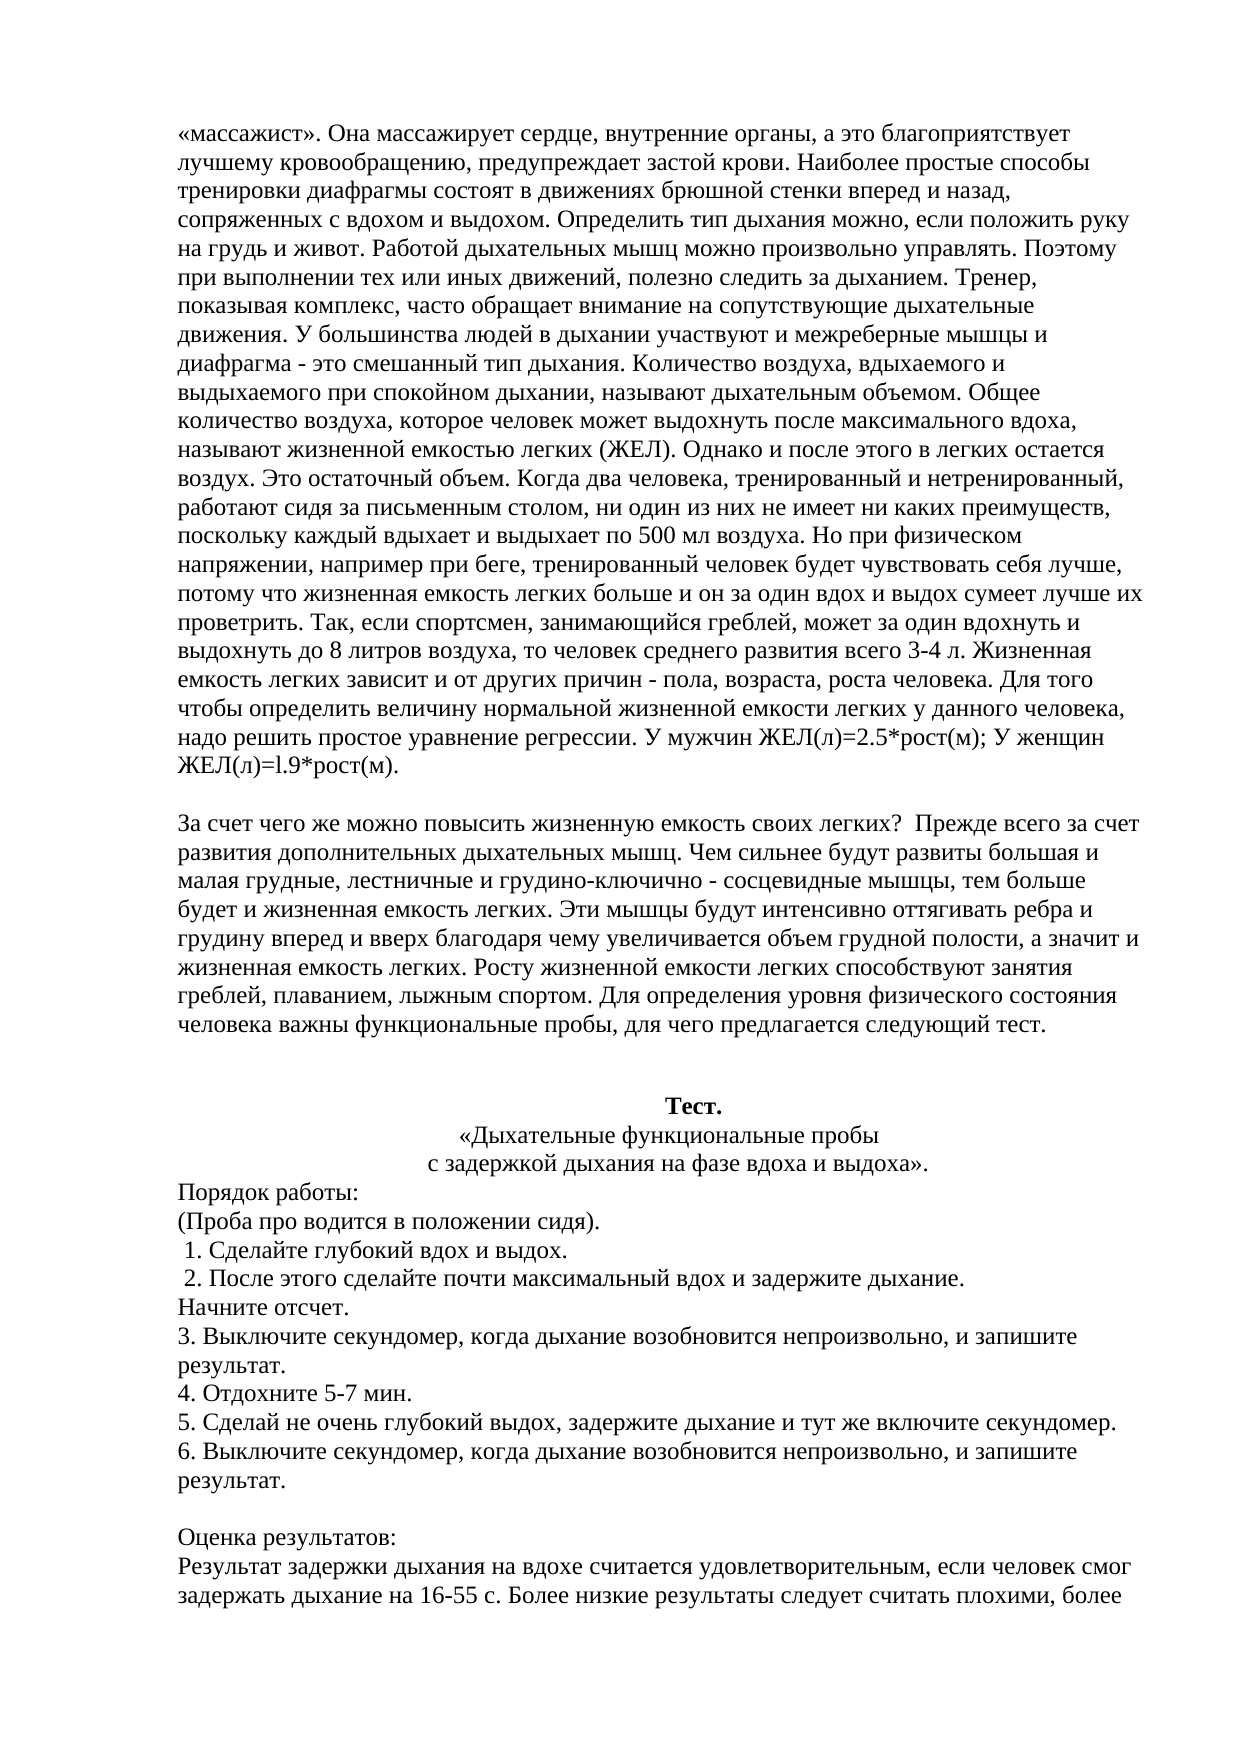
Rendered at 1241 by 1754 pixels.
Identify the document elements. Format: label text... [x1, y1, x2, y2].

text За счет чего же можно повысить жизненную емкость своих легких? Прежде всего за счет развития дополнительных дыхательных мышц. Чем сильнее будут развиты большая и малая грудные, лестничные и грудино-ключично - сосцевидные мышцы, тем больше будет и жизненная емкость легких. Эти мышцы будут интенсивно оттягивать ребра и грудину вперед и вверх благодаря чему увеличивается объем грудной полости, а значит и жизненная емкость легких. Росту жизненной емкости легких способствуют занятия греблей, плаванием, лыжным спортом. Для определения уровня физического состояния человека важны функциональные пробы, для чего предлагается следующий тест. [177, 808, 1152, 1038]
text 2. После этого сделайте почти максимальный вдох и задержите дыхание. [177, 1263, 1152, 1292]
text 6. Выключите секундомер, когда дыхание возобновится непроизвольно, и запишите [177, 1436, 1152, 1465]
text (Проба про водится в положении сидя). [177, 1206, 1152, 1235]
text 5. Сделай не очень глубокий выдох, задержите дыхание и тут же включите секундомер. [177, 1407, 1152, 1436]
text с задержкой дыхания на фазе вдоха и выдоха». [177, 1148, 1152, 1177]
text Порядок работы: [177, 1177, 1152, 1206]
text Начните отсчет. [177, 1292, 1152, 1321]
text «Дыхательные функциональные пробы [177, 1120, 1152, 1148]
text 4. Отдохните 5-7 мин. [177, 1378, 1152, 1407]
text 3. Выключите секундомер, когда дыхание возобновится непроизвольно, и запишите результат. [177, 1321, 1152, 1378]
text Оценка результатов: [177, 1522, 1152, 1551]
text Тест. [177, 1091, 1152, 1120]
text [177, 118, 1152, 779]
text результат. [177, 1465, 1152, 1493]
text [177, 1551, 1152, 1608]
text 1. Сделайте глубокий вдох и выдох. [177, 1235, 1152, 1263]
